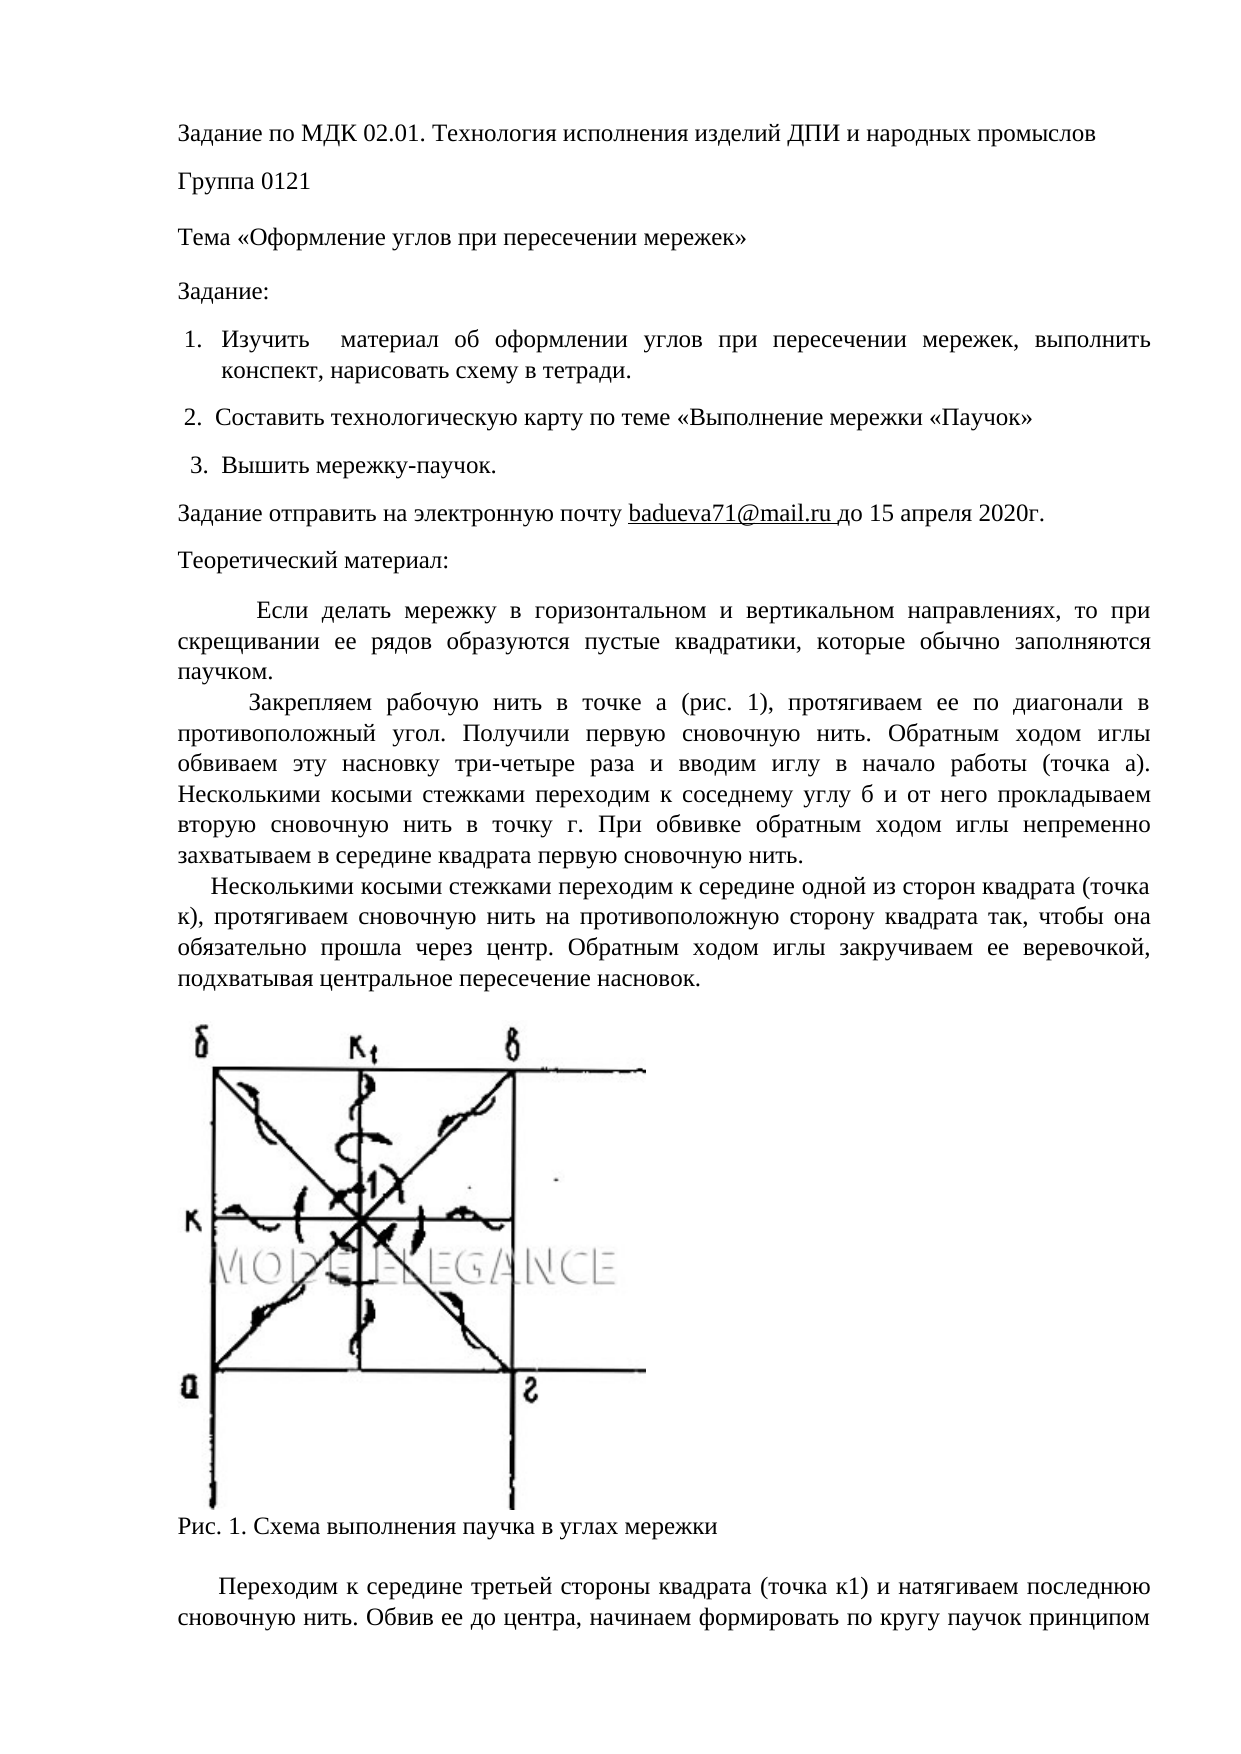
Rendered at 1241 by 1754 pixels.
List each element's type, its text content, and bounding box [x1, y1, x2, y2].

text Тема «Оформление углов при пересечении мережек» [177, 213, 1152, 251]
text Задание отправить на электронную почту badueva71@mail.ru до 15 апреля 2020г. [177, 498, 1152, 527]
text 3. Вышить мережку-паучок. [177, 450, 1152, 479]
text Задание по МДК 02.01. Технология исполнения изделий ДПИ и народных промыслов [177, 118, 1152, 147]
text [177, 1569, 1152, 1630]
text Теоретический материал: [177, 546, 1152, 574]
list Изучить материал об оформлении углов при пересечении мережек, выполнить конспект, нарисовать схему в тетради. [183, 324, 1152, 383]
text Закрепляем рабочую нить в точке а (рис. 1), протягиваем ее по диагонали в противоположный угол. Получили первую сновочную нить. Обратным ходом иглы обвиваем эту насновку три-четыре раза и вводим иглу в начало работы (точка а). Несколькими косыми стежками переходим к соседнему углу б и от него прокладываем вторую сновочную нить в точку г. При обвивке обратным ходом иглы непременно захватываем в середине квадрата первую сновочную нить. [177, 685, 1152, 869]
text Задание: [177, 276, 1152, 305]
picture [177, 1020, 646, 1510]
text 2. Составить технологическую карту по теме «Выполнение мережки «Паучок» [177, 402, 1152, 431]
text Если делать мережку в горизонтальном и вертикальном направлениях, то при скрещивании ее рядов образуются пустые квадратики, которые обычно заполняются паучком. [177, 593, 1152, 685]
text Несколькими косыми стежками переходим к середине одной из сторон квадрата (точка к), протягиваем сновочную нить на противоположную сторону квадрата так, чтобы она обязательно прошла через центр. Обратным ходом иглы закручиваем ее веревочкой, подхватывая центральное пересечение насновок. [177, 869, 1152, 991]
text Группа 0121 [177, 166, 1152, 194]
